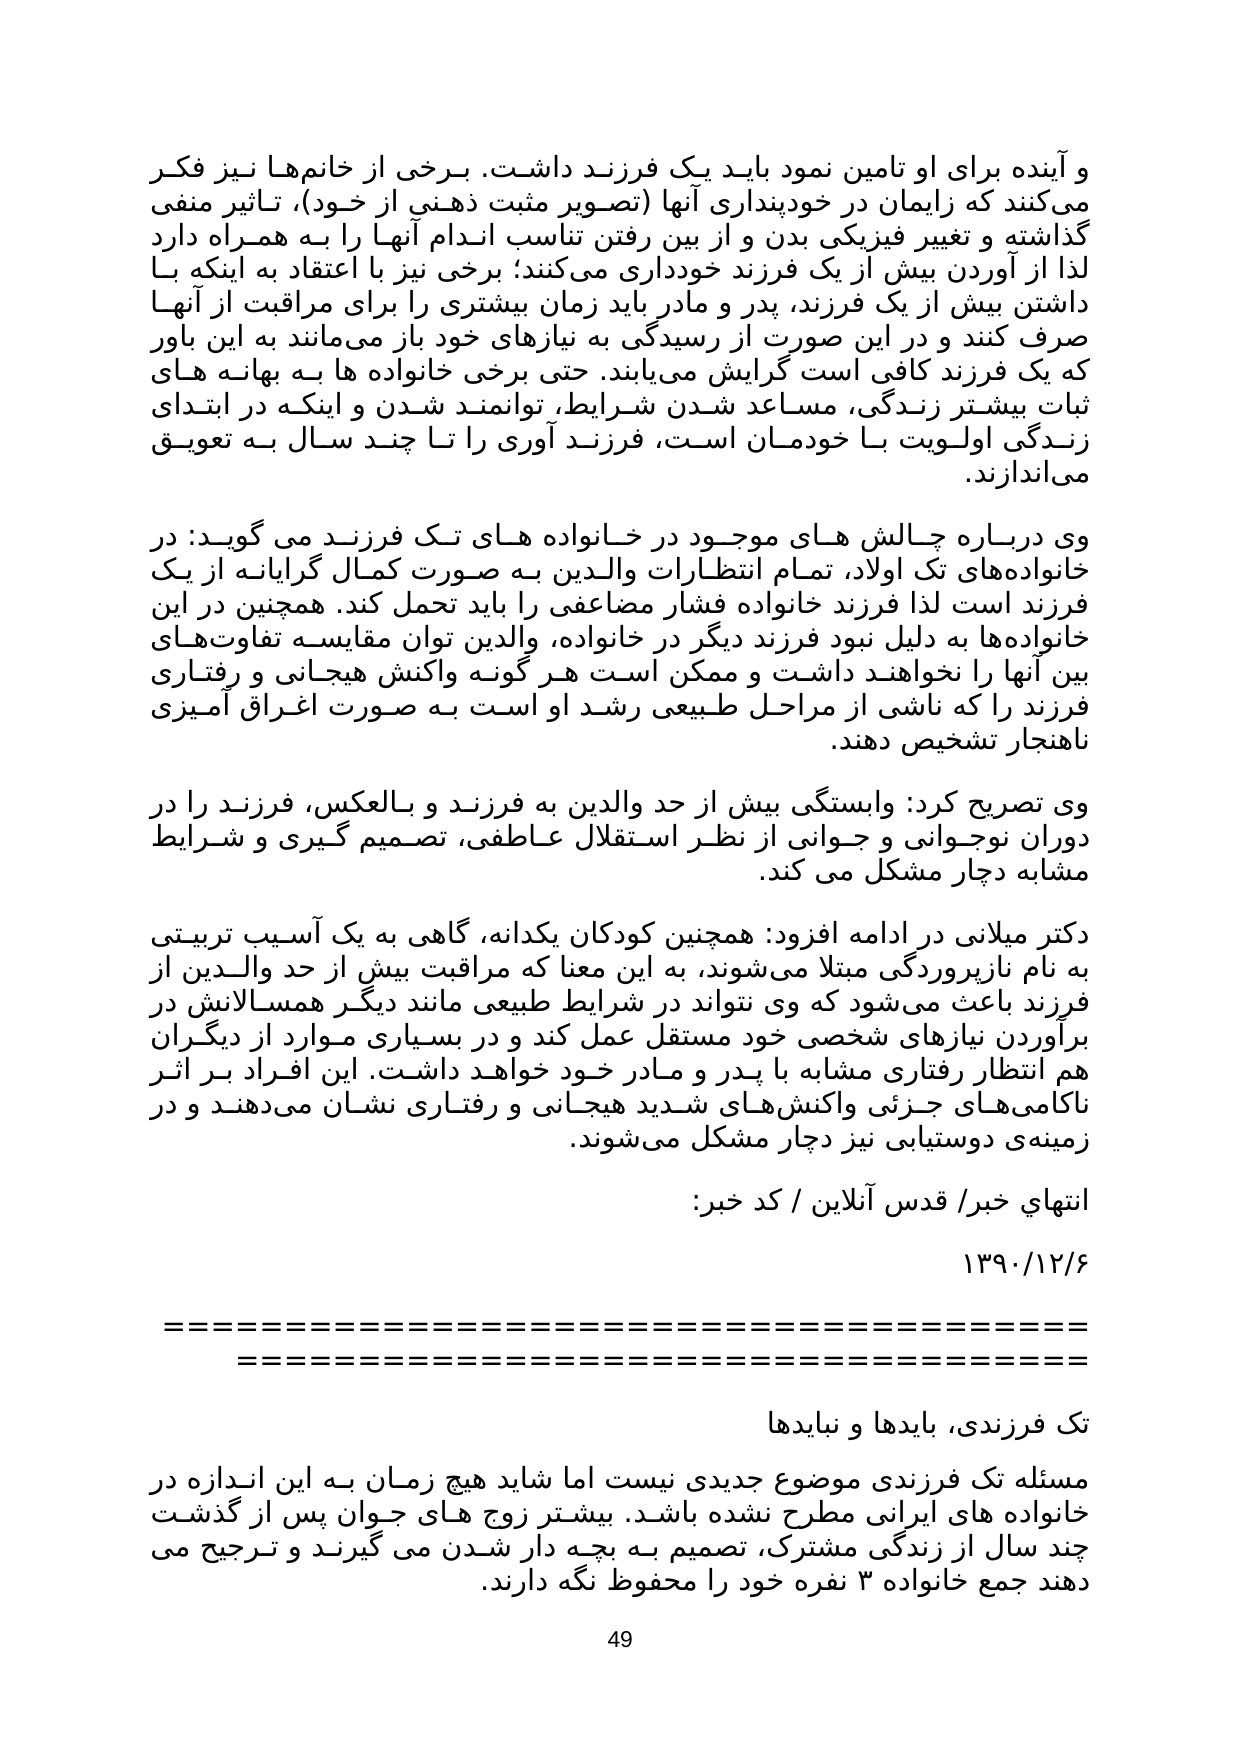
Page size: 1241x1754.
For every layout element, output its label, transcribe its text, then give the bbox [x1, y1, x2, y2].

text وی درباره چالش های موجود در خانواده های تک فرزند می گوید: در خانواده‌های تک اولاد، تمام انتظارات والدین به صورت کمال گرایانه از یک فرزند است لذا فرزند خانواده فشار مضاعفی را باید تحمل کند. همچنین در این خانواده‌ها به دلیل نبود فرزند دیگر در خانواده، والدین توان مقایسه تفاوت‌های بین آنها را نخواهند داشت و ممکن است هر گونه واکنش هیجانی و رفتاری فرزند را که ناشی از مراحل طبیعی رشد او است به صورت اغراق آمیزی ناهنجار تشخیص دهند. [150, 519, 1090, 756]
text تک فرزندی، بایدها و نبایدها [150, 1407, 1090, 1441]
text دکتر میلانی در ادامه افزود: همچنین کودکان یکدانه، گاهی به یک آسیب تربیتی به نام نازپروردگی مبتلا می‌شوند، به این معنا که مراقبت بیش از حد والدین از فرزند باعث می‌شود که وی نتواند در شرایط طبیعی مانند دیگر همسالانش در برآوردن نیازهای شخصی خود مستقل عمل کند و در بسیاری موارد از دیگران هم انتظار رفتاری مشابه با پدر و مادر خود خواهد داشت. این افراد بر اثر ناکامی‌های جزئی واکنش‌های شدید هیجانی و رفتاری نشان می‌دهند و در زمینه‌ی دوستیابی نیز دچار مشکل می‌شوند. [150, 917, 1090, 1154]
text ========================================================================= [150, 1310, 1090, 1378]
text مسئله تک فرزندی موضوع جدیدی نیست اما شاید هیچ زمان به این اندازه در خانواده های ایرانی مطرح نشده باشد. بیشتر زوج های جوان پس از گذشت چند سال از زندگی مشترک، تصمیم به بچه دار شدن می گیرند و ترجیح می دهند جمع خانواده ٣ نفره خود را محفوظ نگه دارند. [150, 1462, 1090, 1597]
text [150, 150, 1090, 489]
text انتهاي خبر/ قدس آنلاين / کد خبر: [150, 1183, 1090, 1217]
text وی تصریح کرد: وابستگی بیش از حد والدین به فرزند و بالعکس، فرزند را در دوران نوجوانی و جوانی از نظر استقلال عاطفی، تصمیم گیری و شرایط مشابه دچار مشکل می کند. [150, 786, 1090, 887]
text ۱۳۹۰/۱۲/۶ [150, 1247, 1090, 1281]
